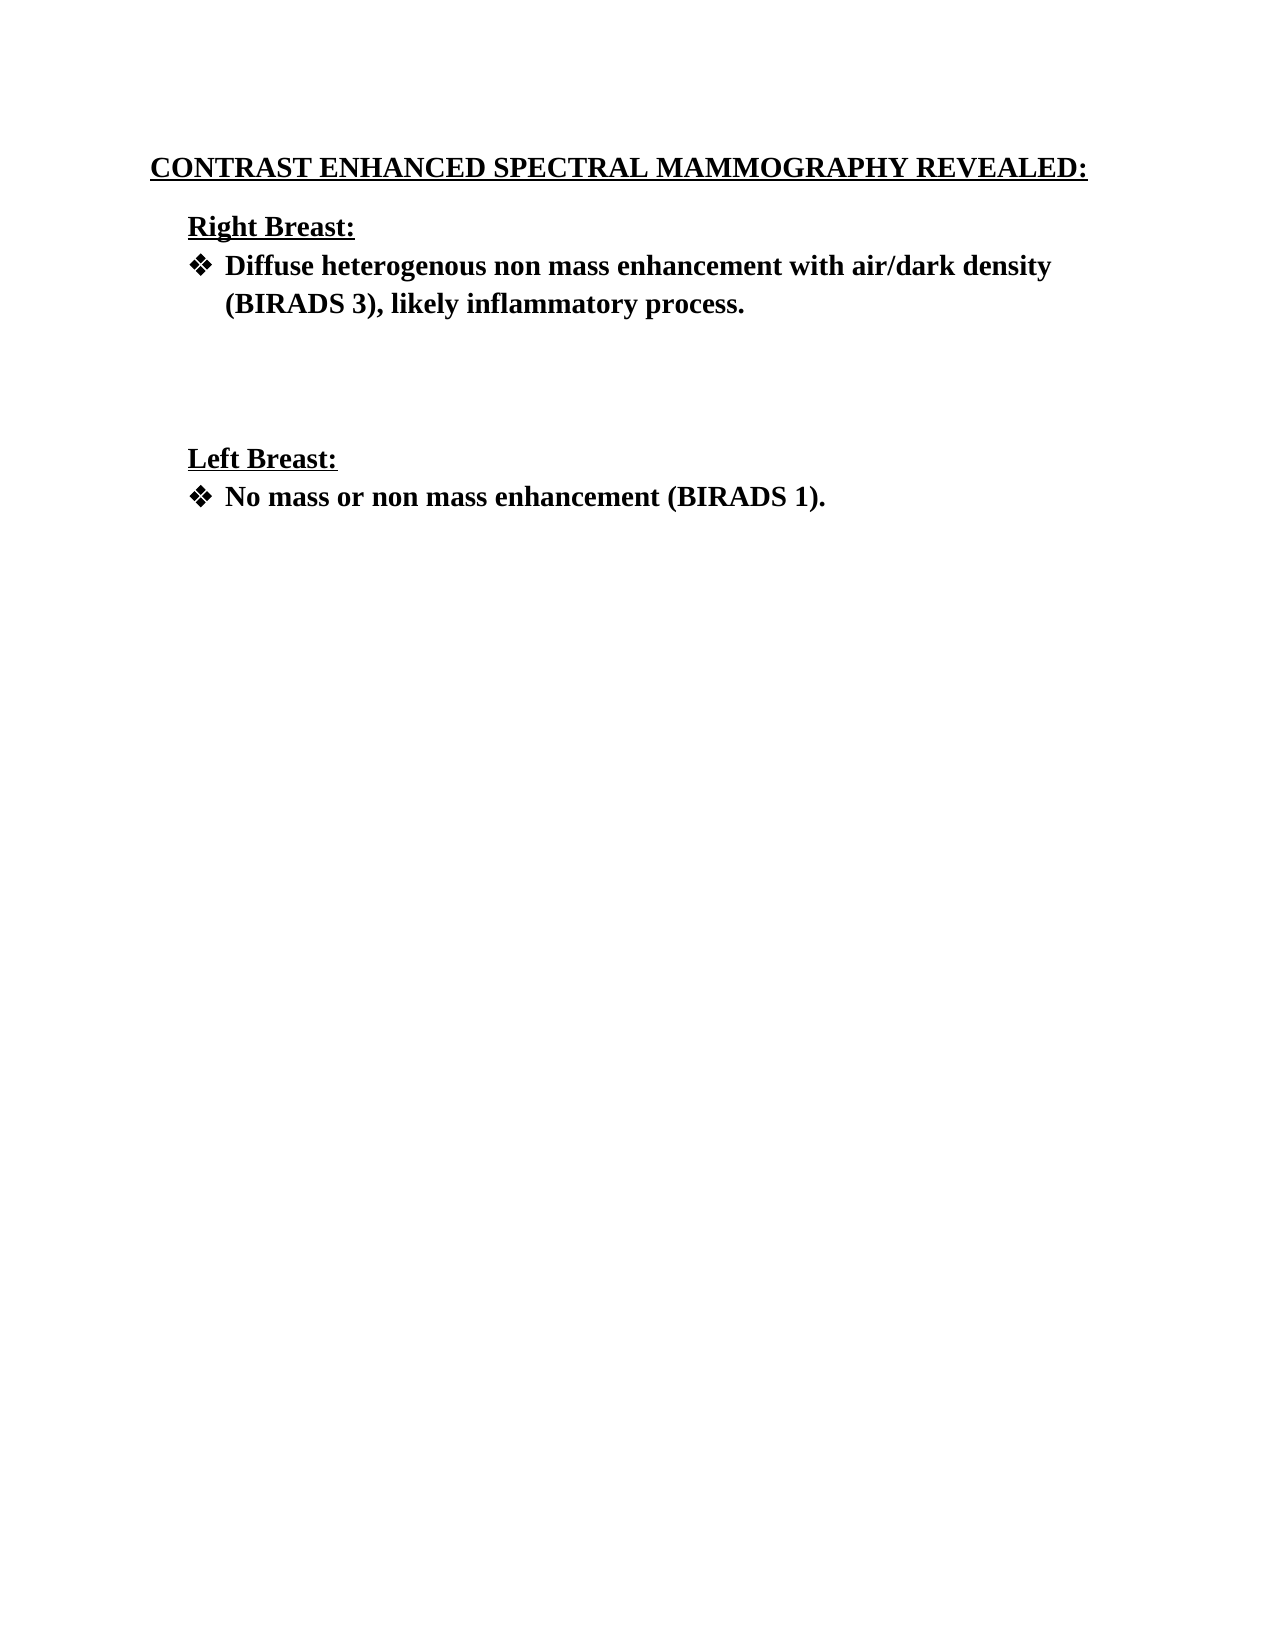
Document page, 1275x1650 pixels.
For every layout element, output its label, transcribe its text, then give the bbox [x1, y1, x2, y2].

list No mass or non mass enhancement (BIRADS 1). [187, 479, 1125, 513]
text Left Breast: [150, 441, 1122, 474]
list Diffuse heterogenous non mass enhancement with air/dark density (BIRADS 3), likely inflammatory process. [187, 248, 1125, 320]
text CONTRAST ENHANCED SPECTRAL MAMMOGRAPHY REVEALED: [150, 150, 1125, 183]
text Right Breast: [150, 209, 1122, 243]
